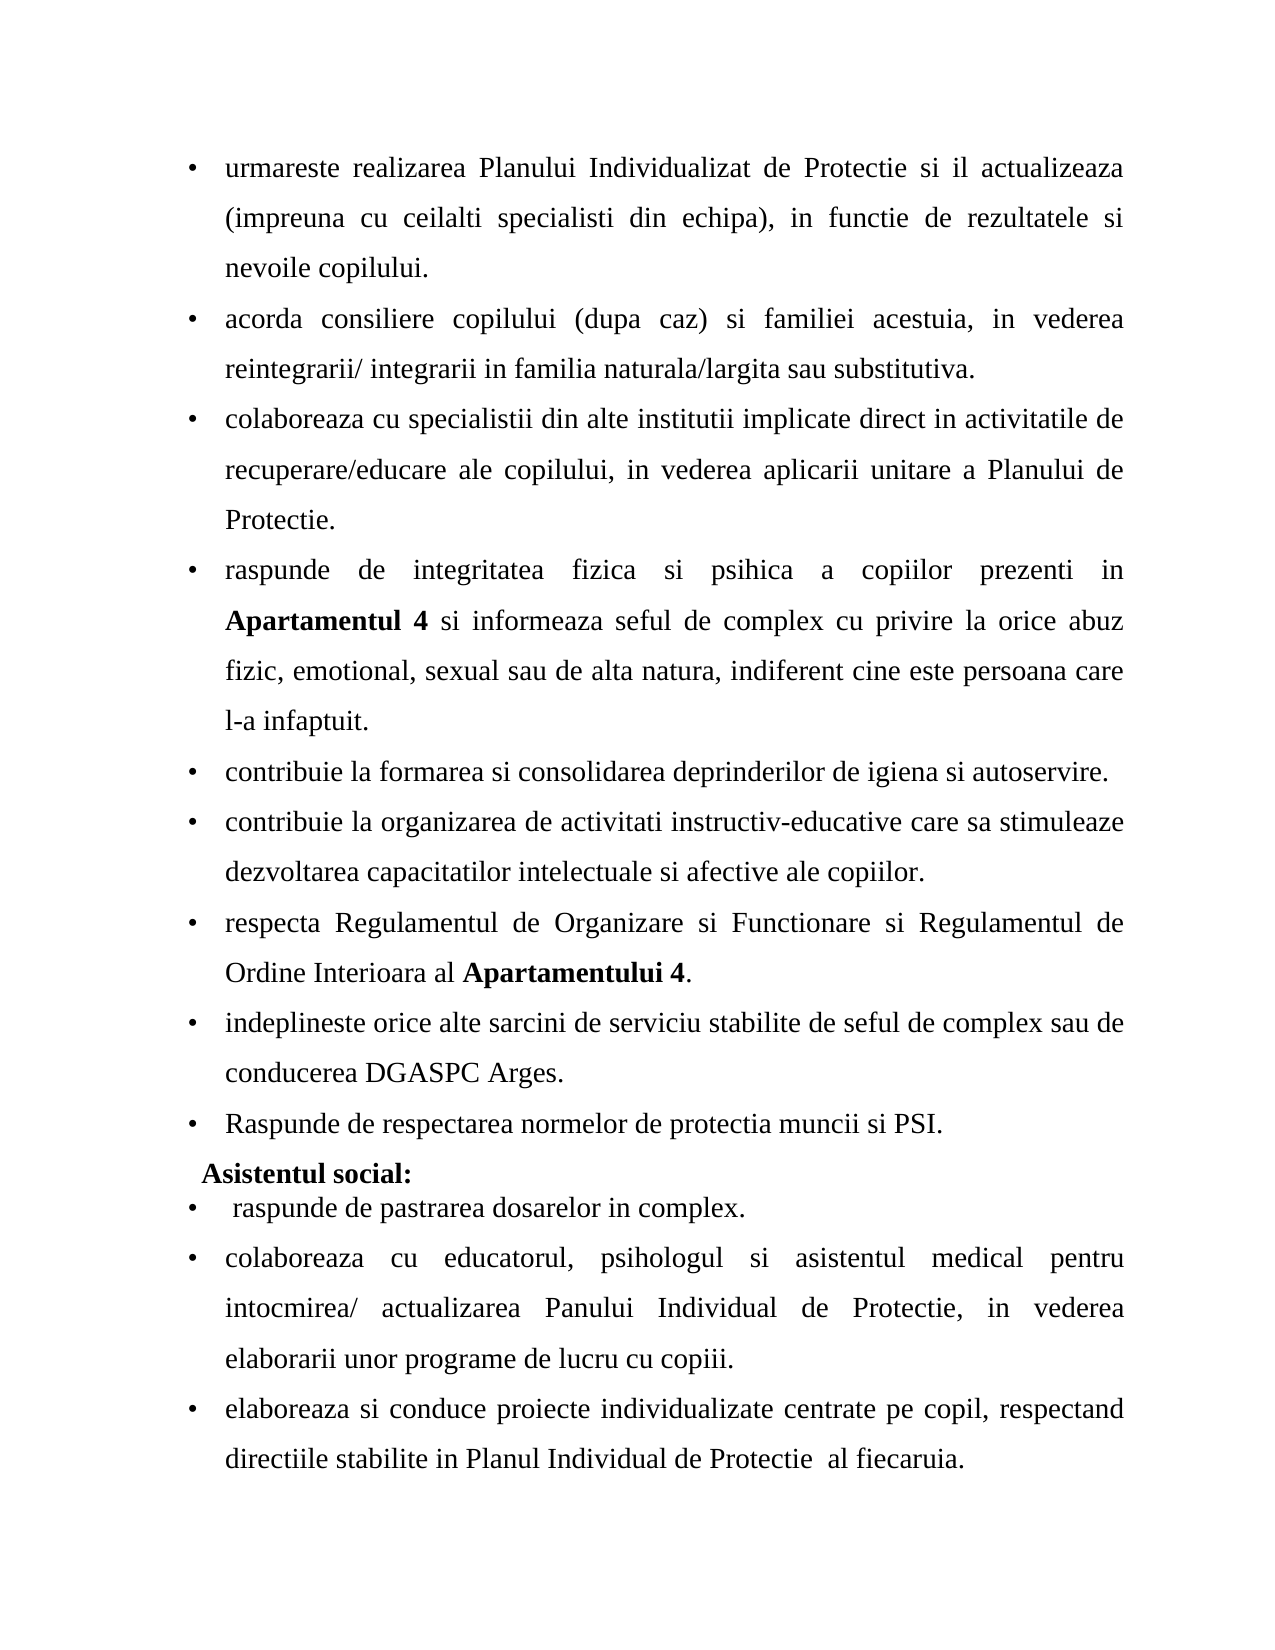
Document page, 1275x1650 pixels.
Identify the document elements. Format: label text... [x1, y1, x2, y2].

list urmareste realizarea Planului Individualizat de Protectie si il actualizeaza (impreuna cu ceilalti specialisti din echipa), in functie de rezultatele si nevoile copilului. [187, 150, 1125, 284]
list raspunde de integritatea fizica si psihica a copiilor prezenti in Apartamentul 4 si informeaza seful de complex cu privire la orice abuz fizic, emotional, sexual sau de alta natura, indiferent cine este persoana care l-a infaptuit. [187, 552, 1125, 737]
list colaboreaza cu educatorul, psihologul si asistentul medical pentru intocmirea/ actualizarea Panului Individual de Protectie, in vederea elaborarii unor programe de lucru cu copiii. [187, 1240, 1125, 1374]
text Asistentul social: [150, 1156, 1125, 1190]
list respecta Regulamentul de Organizare si Functionare si Regulamentul de Ordine Interioara al Apartamentului 4. [187, 905, 1125, 988]
list elaboreaza si conduce proiecte individualizate centrate pe copil, respectand directiile stabilite in Planul Individual de Protectie al fiecaruia. [187, 1391, 1125, 1475]
list Raspunde de respectarea normelor de protectia muncii si PSI. [187, 1106, 1125, 1139]
list indeplineste orice alte sarcini de serviciu stabilite de seful de complex sau de conducerea DGASPC Arges. [187, 1005, 1125, 1089]
list contribuie la organizarea de activitati instructiv-educative care sa stimuleaze dezvoltarea capacitatilor intelectuale si afective ale copiilor. [187, 804, 1125, 888]
list raspunde de pastrarea dosarelor in complex. [187, 1190, 1125, 1223]
list contribuie la formarea si consolidarea deprinderilor de igiena si autoservire. [187, 754, 1125, 787]
list acorda consiliere copilului (dupa caz) si familiei acestuia, in vederea reintegrarii/ integrarii in familia naturala/largita sau substitutiva. [187, 301, 1125, 385]
list colaboreaza cu specialistii din alte institutii implicate direct in activitatile de recuperare/educare ale copilului, in vederea aplicarii unitare a Planului de Protectie. [187, 402, 1125, 536]
